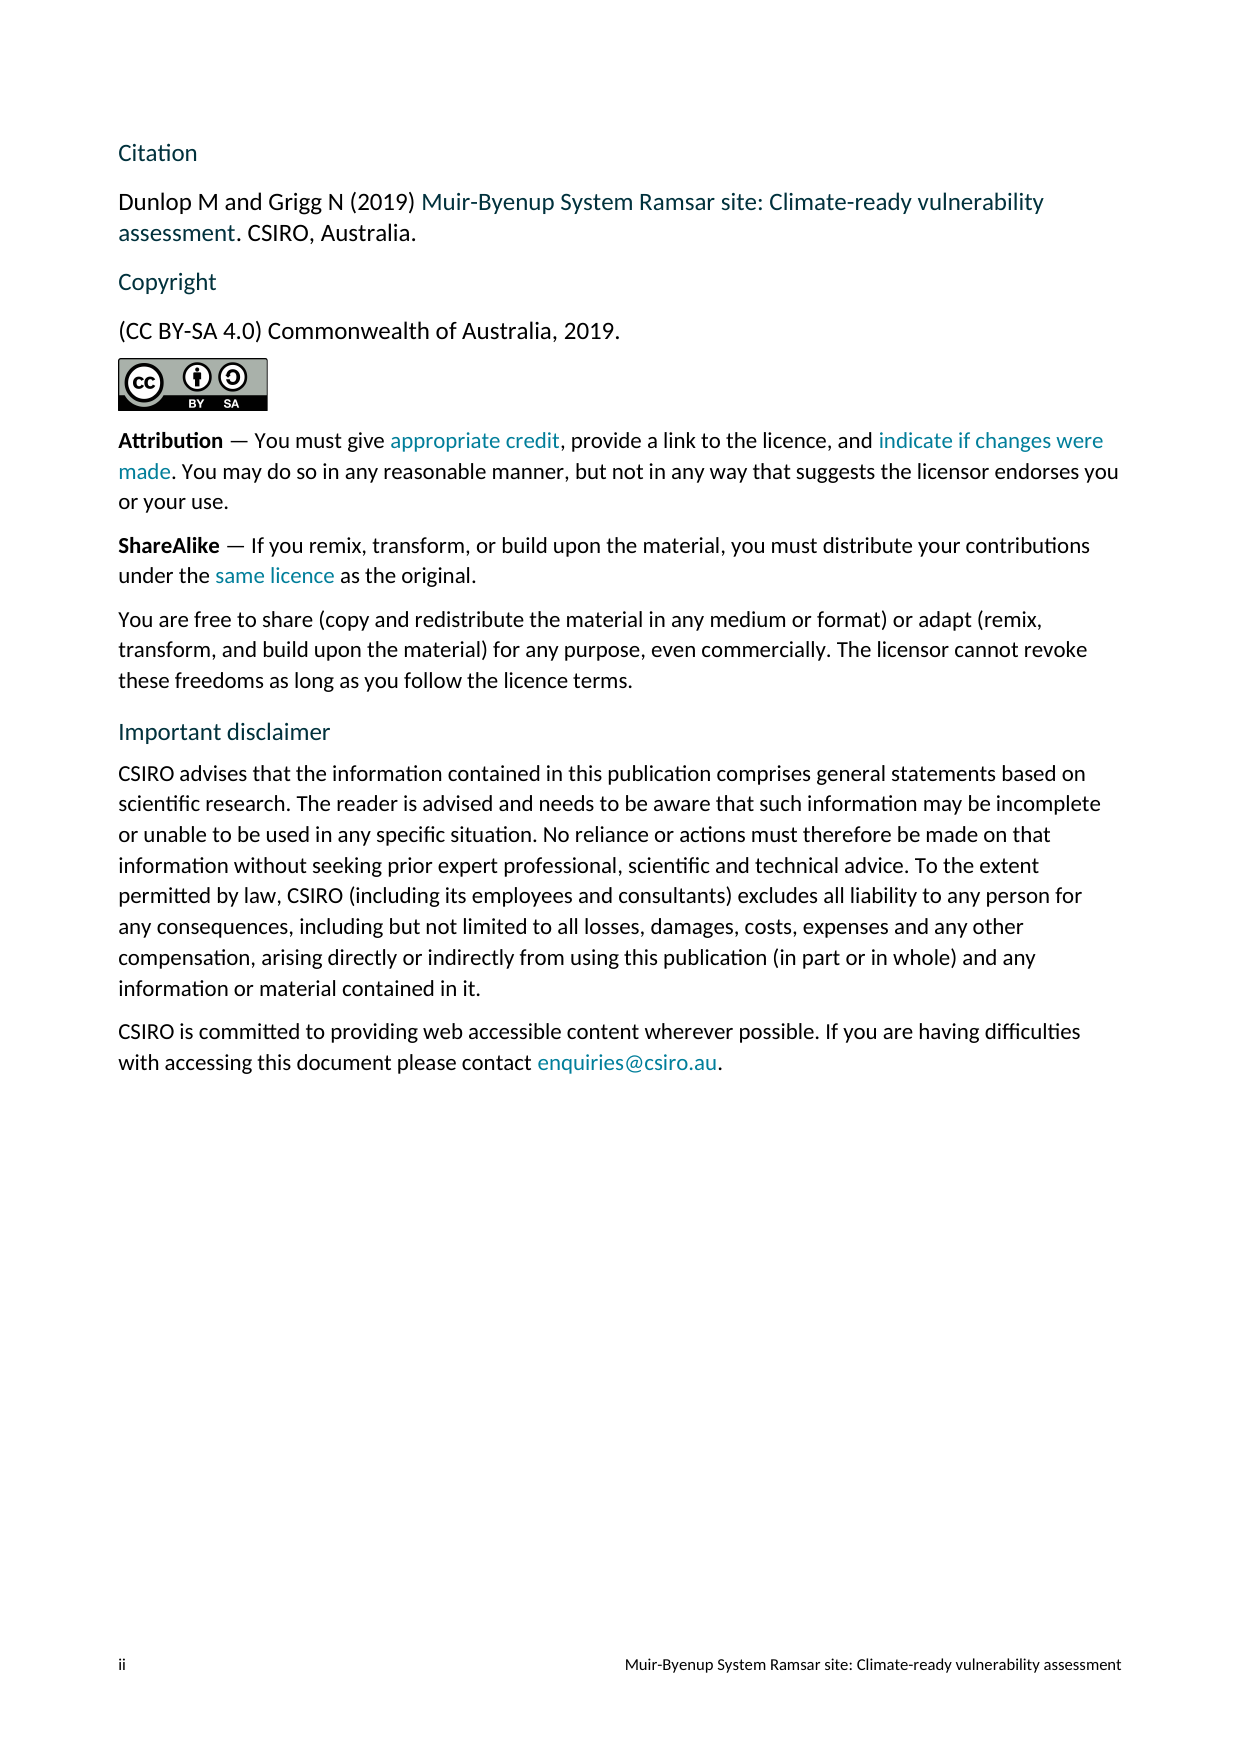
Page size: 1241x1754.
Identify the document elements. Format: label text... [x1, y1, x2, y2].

subtitle Dunlop M and Grigg N (2019) Muir-Byenup System Ramsar site: Climate-ready vulnerability assessment. CSIRO, Australia. [118, 186, 1122, 247]
picture [118, 358, 268, 411]
text You are free to share (copy and redistribute the material in any medium or format) or adapt (remix, transform, and build upon the material) for any purpose, even commercially. The licensor cannot revoke these freedoms as long as you follow the licence terms. [118, 605, 1122, 694]
subtitle Copyright [118, 266, 1122, 296]
text CSIRO is committed to providing web accessible content wherever possible. If you are having difficulties with accessing this document please contact enquiries@csiro.au. [118, 1017, 1122, 1076]
text ShareAlike — If you remix, transform, or build upon the material, you must distribute your contributions under the same licence as the original. [118, 531, 1122, 589]
subtitle (CC BY-SA 4.0) Commonwealth of Australia, 2019. [118, 315, 1122, 346]
text Attribution — You must give appropriate credit, provide a link to the licence, and indicate if changes were made. You may do so in any reasonable manner, but not in any way that suggests the licensor endorses you or your use. [118, 426, 1122, 516]
subtitle Important disclaimer [118, 716, 1122, 746]
subtitle Citation [118, 137, 1122, 167]
text CSIRO advises that the information contained in this publication comprises general statements based on scientific research. The reader is advised and needs to be aware that such information may be incomplete or unable to be used in any specific situation. No reliance or actions must therefore be made on that information without seeking prior expert professional, scientific and technical advice. To the extent permitted by law, CSIRO (including its employees and consultants) excludes all liability to any person for any consequences, including but not limited to all losses, damages, costs, expenses and any other compensation, arising directly or indirectly from using this publication (in part or in whole) and any information or material contained in it. [118, 759, 1122, 1002]
